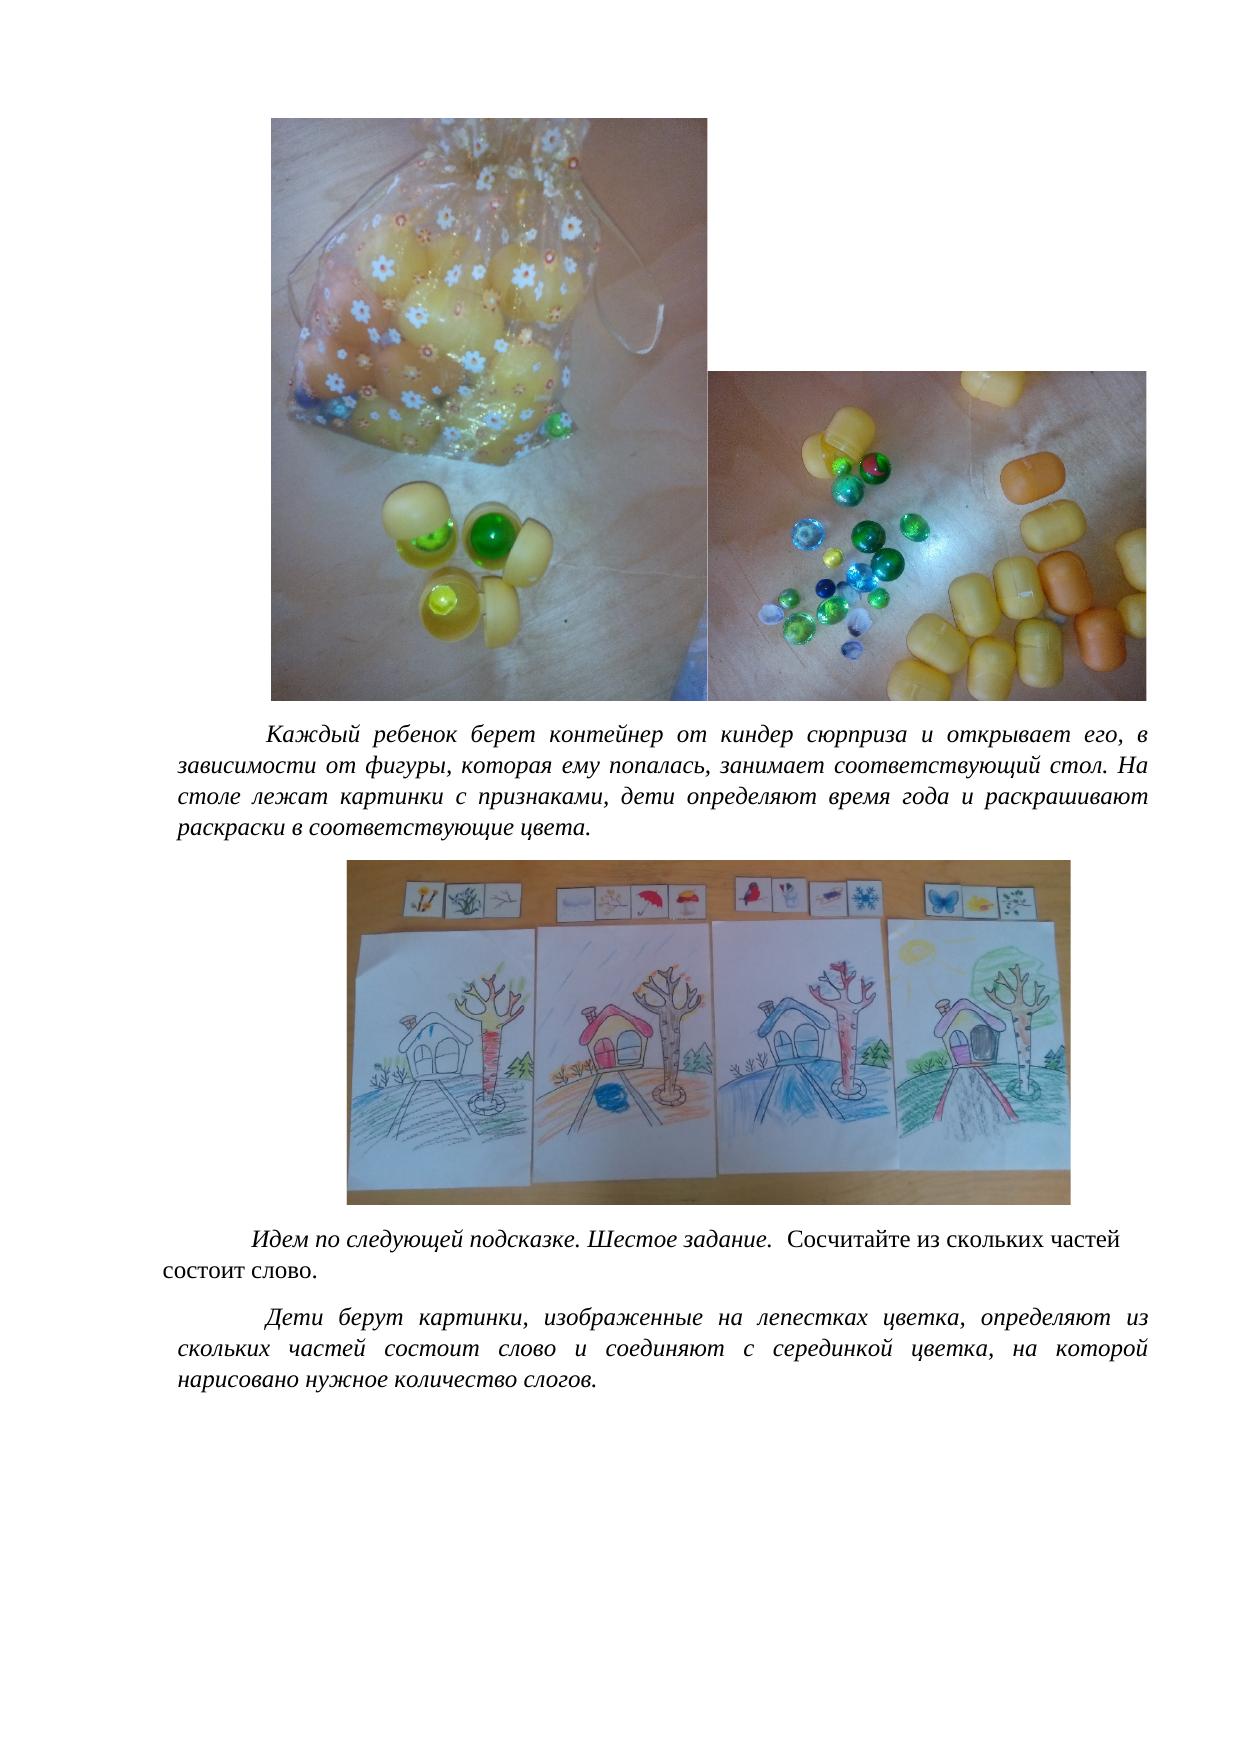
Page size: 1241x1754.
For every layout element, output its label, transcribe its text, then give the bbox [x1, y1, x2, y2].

picture [271, 118, 1147, 701]
text Дети берут картинки, изображенные на лепестках цветка, определяют из скольких частей состоит слово и соединяют с серединкой цветка, на которой нарисовано нужное количество слогов. [177, 1302, 1152, 1393]
text Идем по следующей подсказке. Шестое задание. Сосчитайте из скольких частей состоит слово. [162, 1224, 1152, 1283]
picture [347, 860, 1070, 1205]
text Каждый ребенок берет контейнер от киндер сюрприза и открывает его, в зависимости от фигуры, которая ему попалась, занимает соответствующий стол. На столе лежат картинки с признаками, дети определяют время года и раскрашивают раскраски в соответствующие цвета. [177, 719, 1152, 841]
